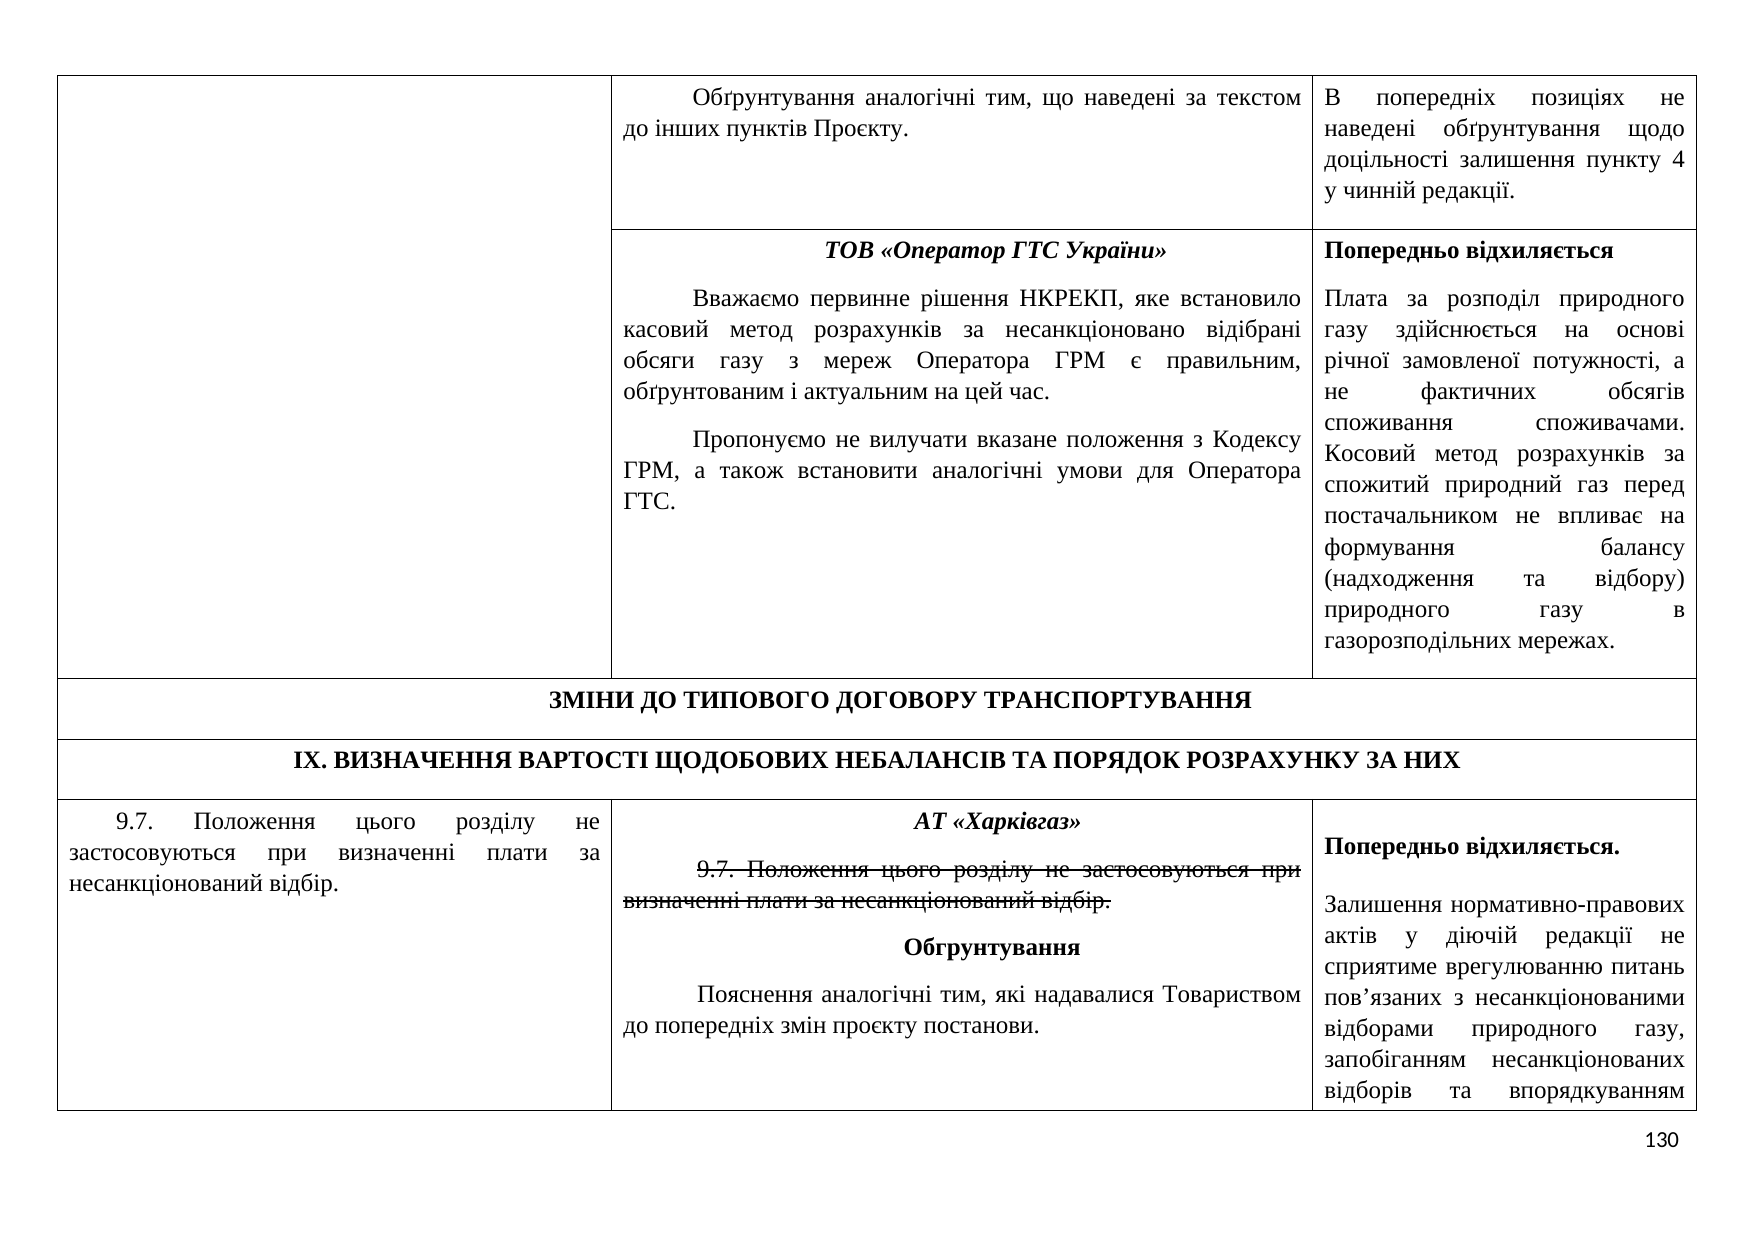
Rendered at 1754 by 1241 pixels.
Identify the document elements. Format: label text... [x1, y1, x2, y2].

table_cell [1313, 76, 1696, 228]
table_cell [1313, 800, 1696, 1110]
table_cell IX. ВИЗНАЧЕННЯ ВАРТОСТІ ЩОДОБОВИХ НЕБАЛАНСІВ ТА ПОРЯДОК РОЗРАХУНКУ ЗА НИХ [58, 740, 1696, 799]
table_cell ЗМІНИ ДО ТИПОВОГО ДОГОВОРУ ТРАНСПОРТУВАННЯ [58, 679, 1696, 738]
table_cell ТОВ «Оператор ГТС України» Вважаємо первинне рішення НКРЕКП, яке встановило касовий метод розрахунків за несанкціоновано відібрані обсяги газу з мереж Оператора ГРМ є правильним, обґрунтованим і актуальним на цей час. Пропонуємо не вилучати вказане положення з Кодексу ГРМ, а також встановити аналогічні умови для Оператора ГТС. [612, 230, 1312, 678]
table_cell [612, 76, 1312, 228]
table_cell Попередньо відхиляється Плата за розподіл природного газу здійснюється на основі річної замовленої потужності, а не фактичних обсягів споживання споживачами. Косовий метод розрахунків за спожитий природний газ перед постачальником не впливає на формування балансу (надходження та відбору) природного газу в газорозподільних мережах. [1313, 230, 1696, 678]
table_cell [58, 800, 611, 1110]
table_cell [612, 800, 1312, 1110]
